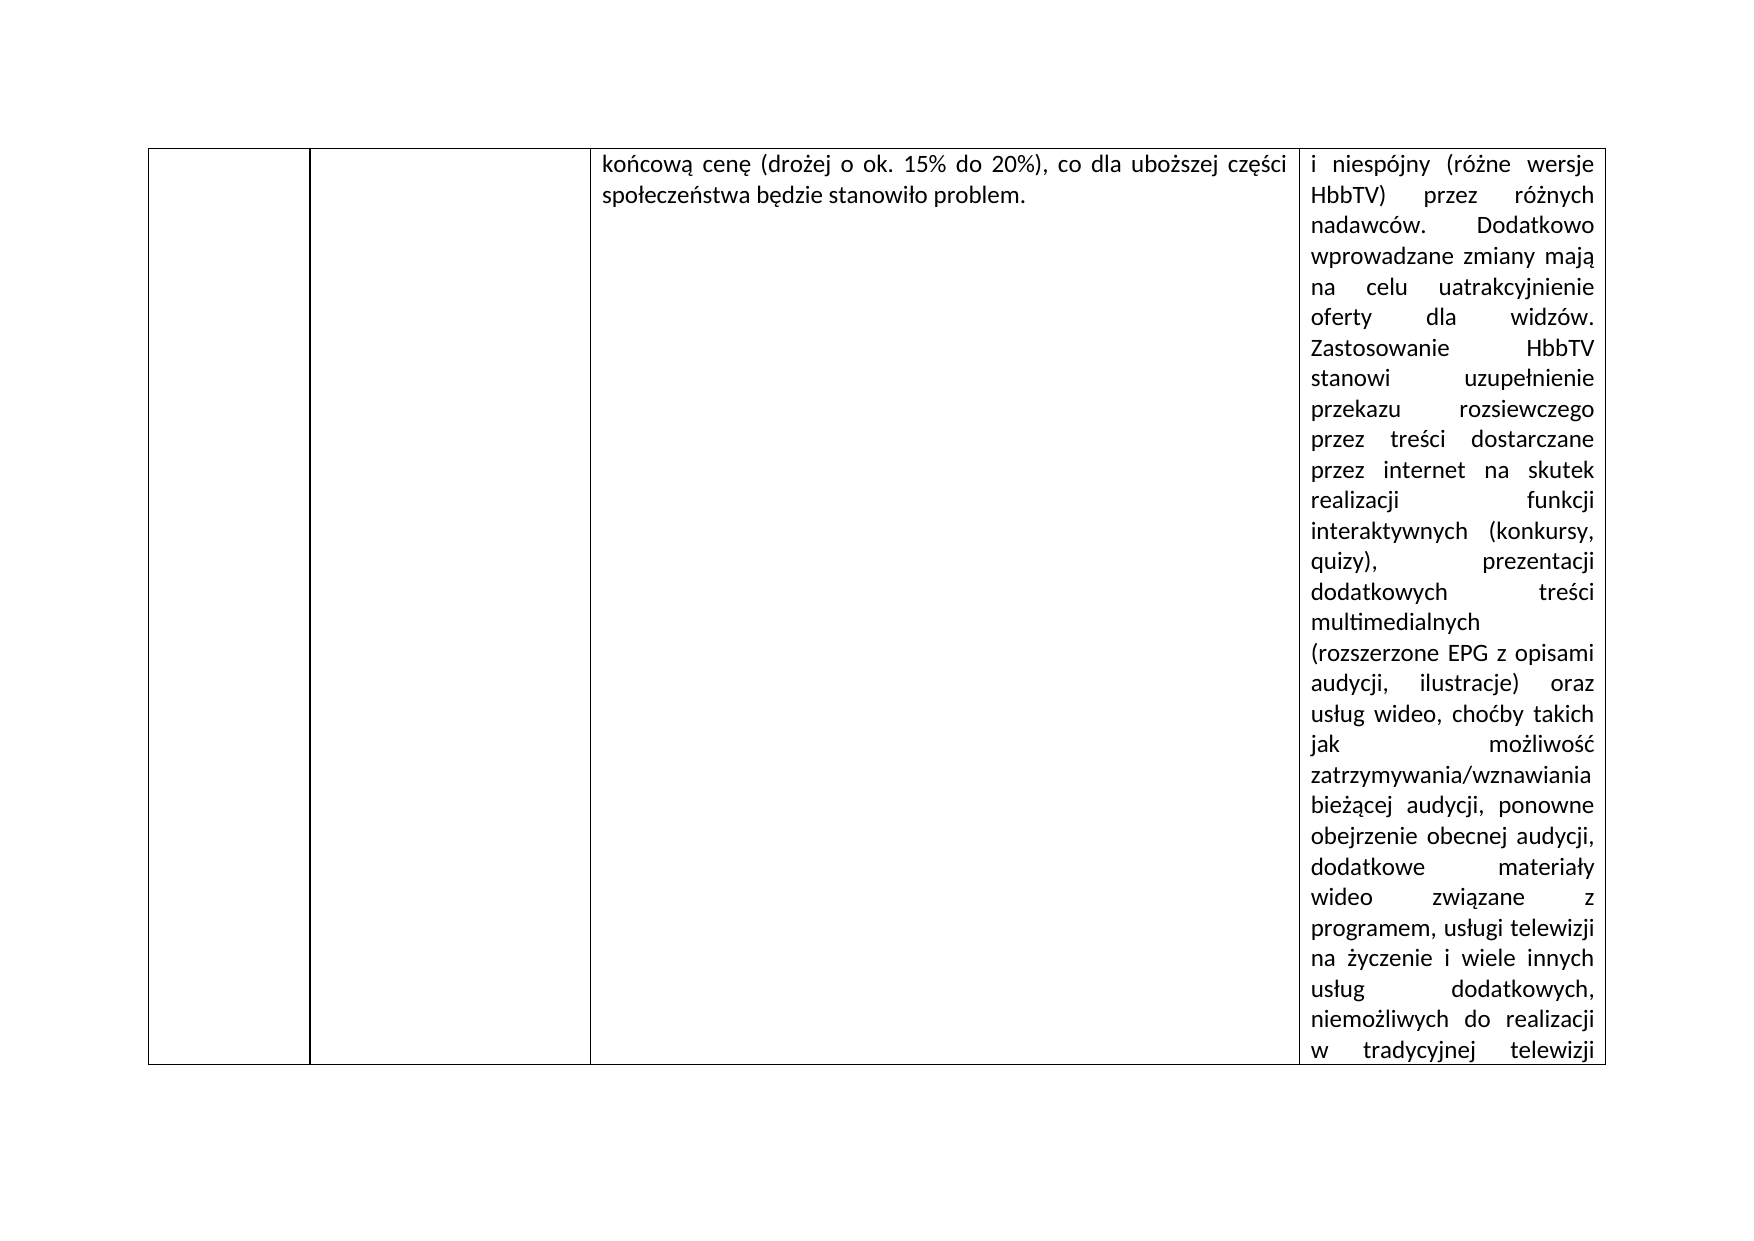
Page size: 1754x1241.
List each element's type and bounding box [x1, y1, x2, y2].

table_cell [149, 149, 309, 1064]
table_cell [311, 149, 590, 1064]
table_cell [1300, 149, 1605, 1064]
table_cell [591, 149, 1299, 1064]
